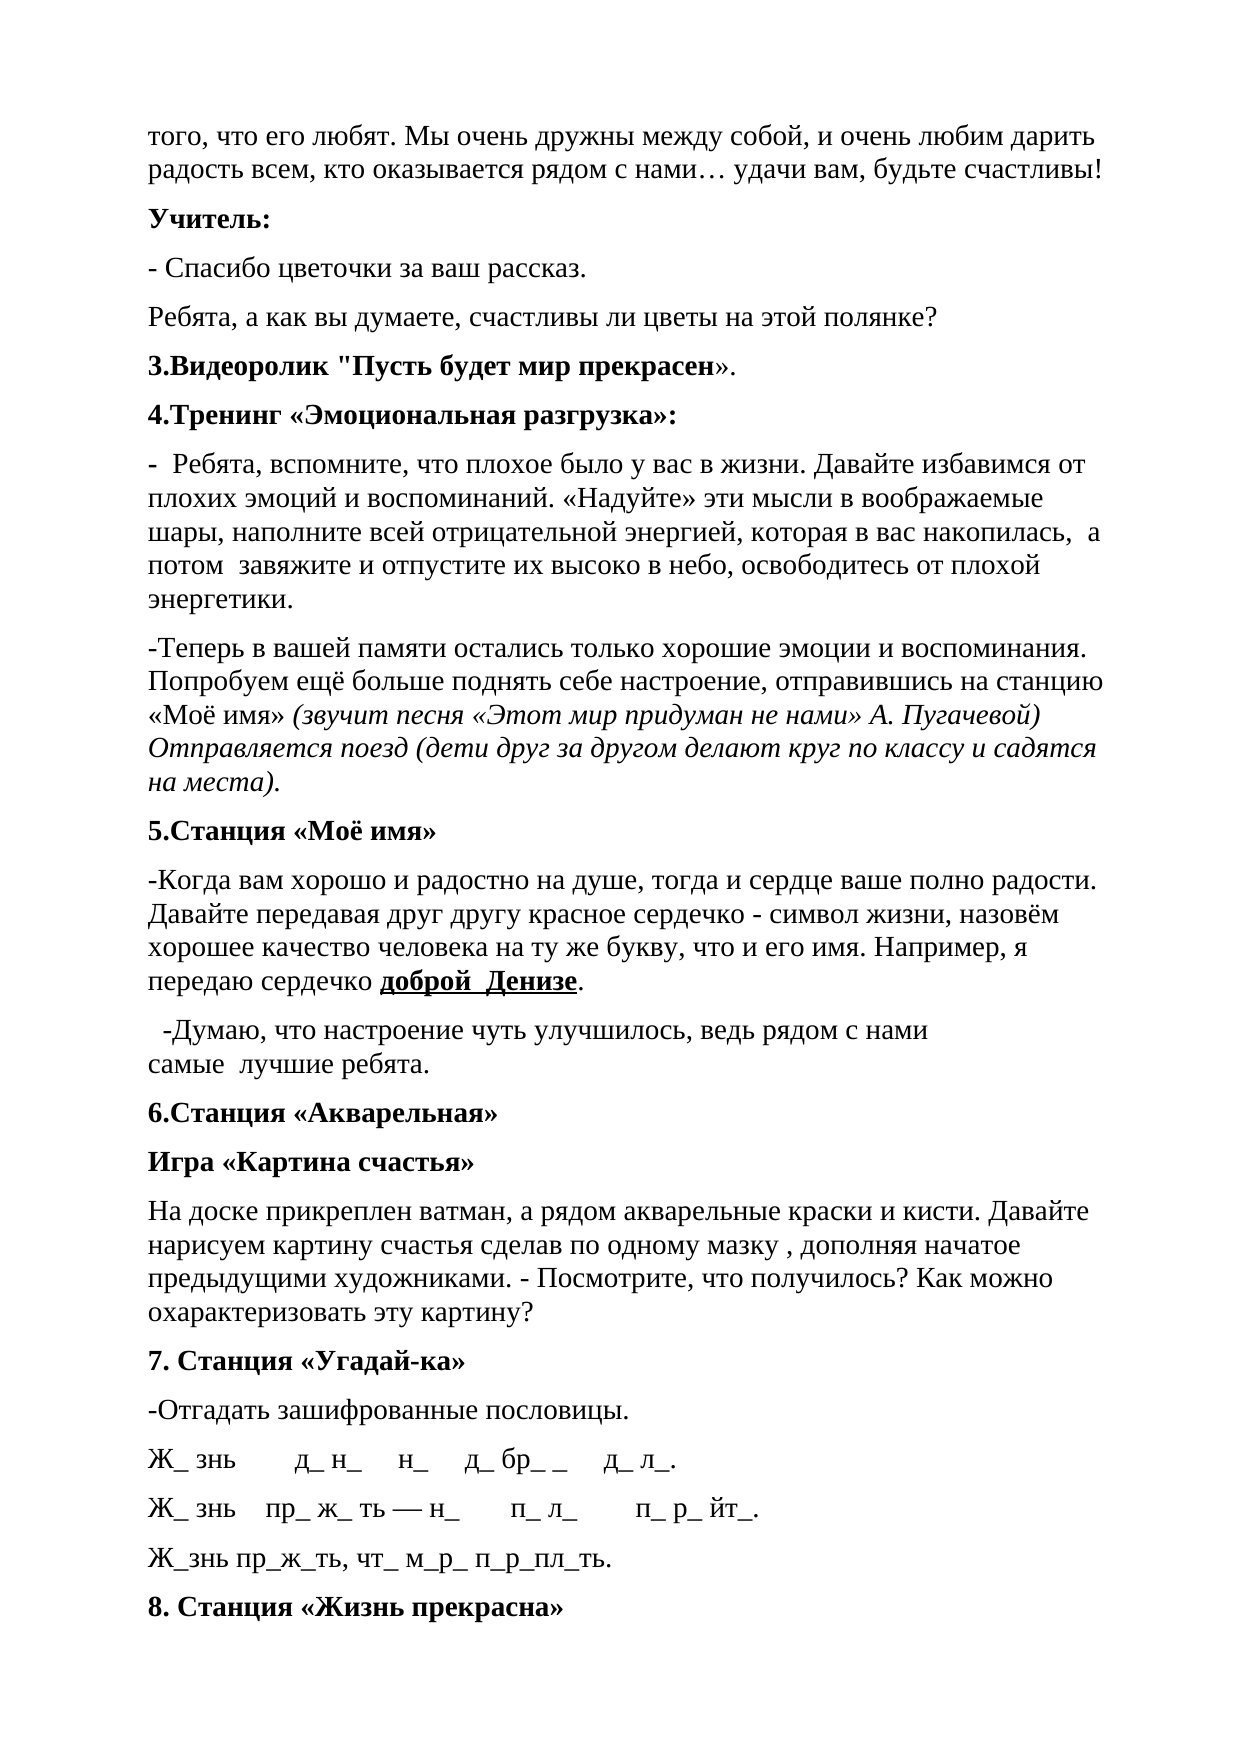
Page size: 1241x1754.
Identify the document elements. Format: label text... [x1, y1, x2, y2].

text 4.Тренинг «Эмоциональная разгрузка»: [148, 397, 1107, 431]
text - Ребята, вспомните, что плохое было у вас в жизни. Давайте избавимся от плохих эмоций и воспоминаний. «Надуйте» эти мысли в воображаемые шары, наполните всей отрицательной энергией, которая в вас накопилась, а потом завяжите и отпустите их высоко в небо, освободитесь от плохой энергетики. [148, 447, 1107, 614]
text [148, 118, 1107, 185]
text Учитель: [148, 201, 1107, 234]
text -Отгадать зашифрованные пословицы. [148, 1392, 1107, 1426]
text 5.Станция «Моё имя» [148, 813, 1107, 847]
text На доске прикреплен ватман, а рядом акварельные краски и кисти. Давайте нарисуем картину счастья сделав по одному мазку , дополняя начатое предыдущими художниками. - Посмотрите, что получилось? Как можно охарактеризовать эту картину? [148, 1193, 1107, 1327]
text Ребята, а как вы думаете, счастливы ли цветы на этой полянке? [148, 299, 1107, 333]
text 3.Видеоролик "Пусть будет мир прекрасен». [148, 348, 1107, 382]
text -Теперь в вашей памяти остались только хорошие эмоции и воспоминания. Попробуем ещё больше поднять себе настроение, отправившись на станцию «Моё имя» (звучит песня «Этот мир придуман не нами» А. Пугачевой) Отправляется поезд (дети друг за другом делают круг по классу и садятся на места). [148, 630, 1107, 798]
text Ж_ знь пр_ ж_ ть — н_ п_ л_ п_ р_ йт_. [148, 1491, 1107, 1524]
text 7. Станция «Угадай-ка» [148, 1343, 1107, 1377]
text 6.Станция «Акварельная» [148, 1095, 1107, 1128]
text - Спасибо цветочки за ваш рассказ. [148, 250, 1107, 283]
text Ж_ знь д_ н_ н_ д_ бр_ _ д_ л_. [148, 1441, 1107, 1475]
text 8. Станция «Жизнь прекрасна» [148, 1589, 1107, 1622]
text Ж_знь пр_ж_ть, чт_ м_р_ п_р_пл_ть. [148, 1540, 1107, 1573]
text -Думаю, что настроение чуть улучшилось, ведь рядом с нами самые лучшие ребята. [148, 1012, 1107, 1079]
text -Когда вам хорошо и радостно на душе, тогда и сердце ваше полно радости. Давайте передавая друг другу красное сердечко - символ жизни, назовём хорошее качество человека на ту же букву, что и его имя. Например, я передаю сердечко доброй Денизе. [148, 862, 1107, 997]
text Игра «Картина счастья» [148, 1144, 1107, 1178]
